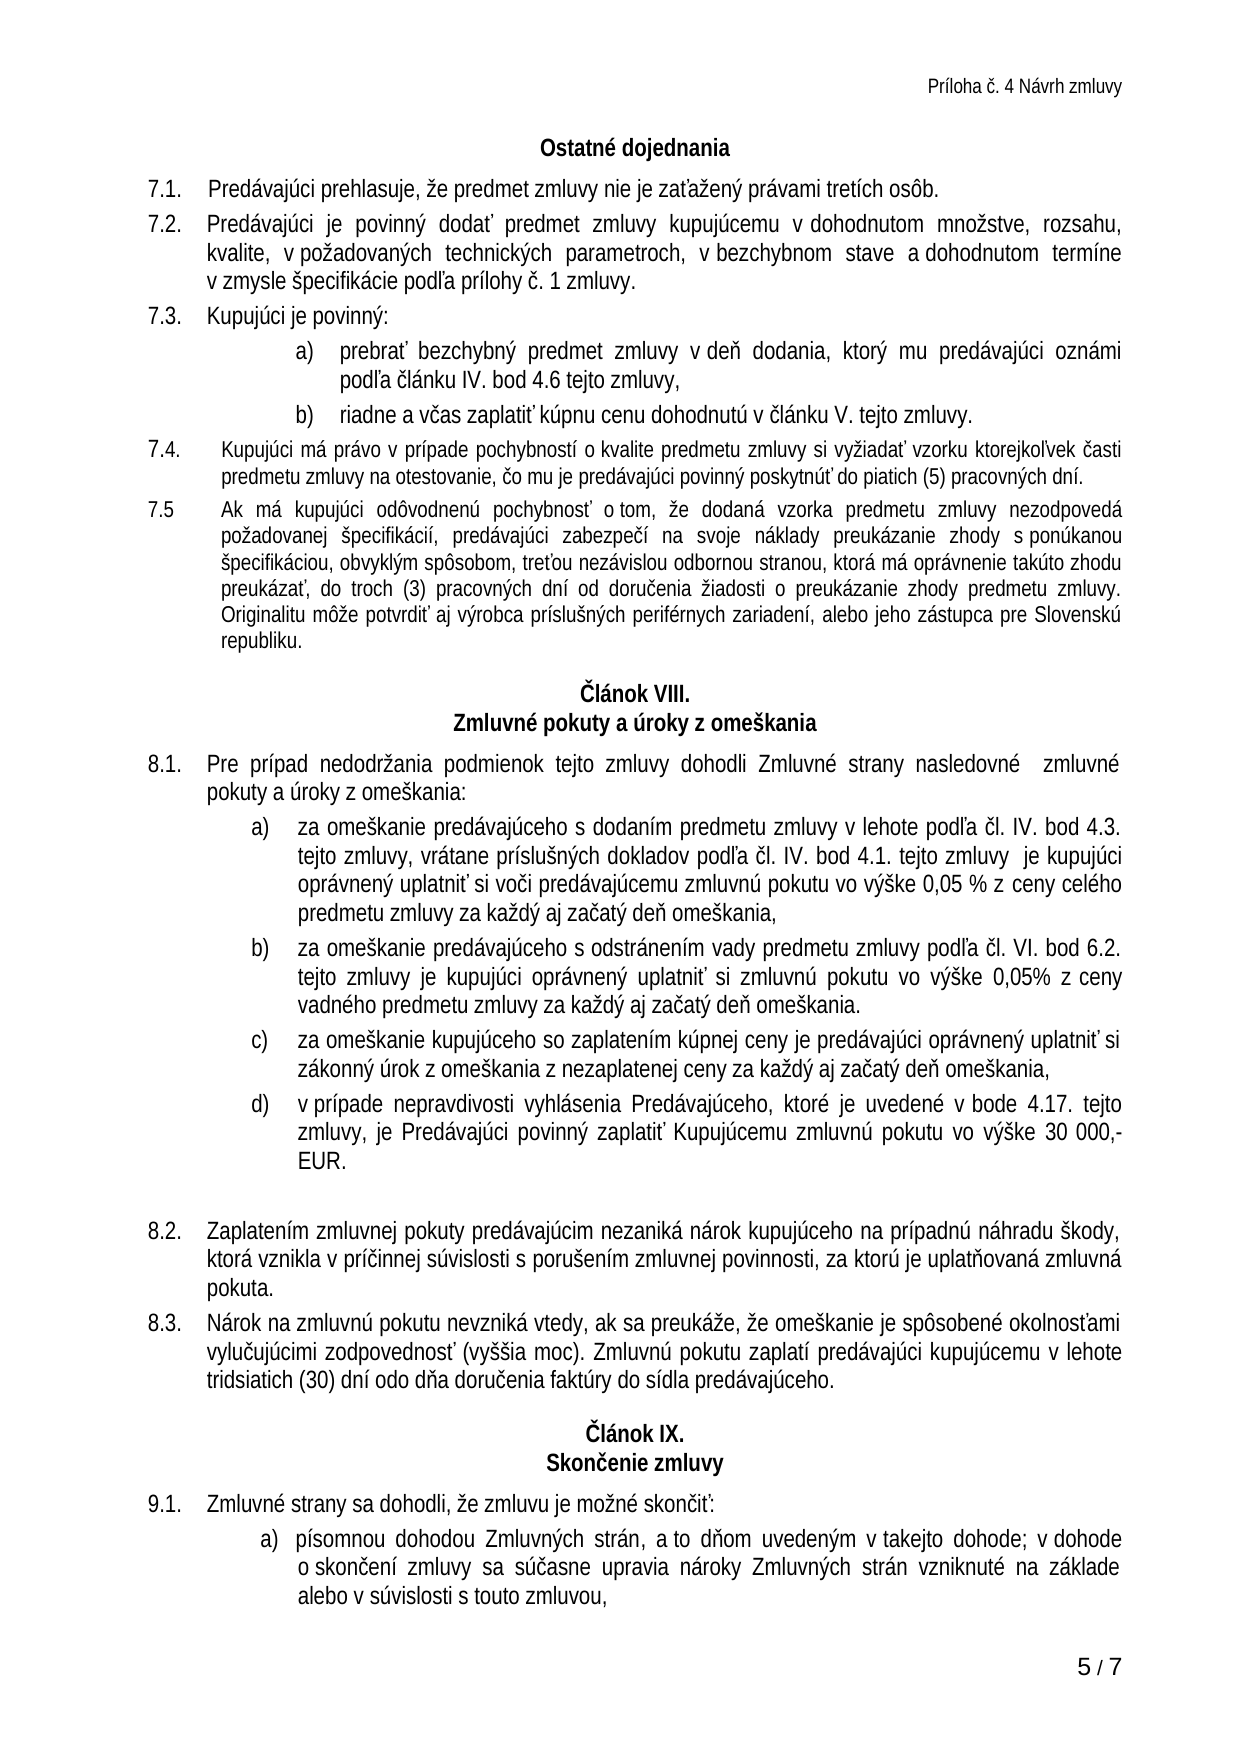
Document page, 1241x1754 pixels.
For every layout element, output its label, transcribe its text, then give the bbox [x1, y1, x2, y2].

list prebrať bezchybný predmet zmluvy v deň dodania, ktorý mu predávajúci oznámi podľa článku IV. bod 4.6 tejto zmluvy, [295, 336, 1122, 393]
list Zmluvné strany sa dohodli, že zmluvu je možné skončiť: [148, 1489, 1122, 1517]
list za omeškanie predávajúceho s dodaním predmetu zmluvy v lehote podľa čl. IV. bod 4.3. tejto zmluvy, vrátane príslušných dokladov podľa čl. IV. bod 4.1. tejto zmluvy je kupujúci oprávnený uplatniť si voči predávajúcemu zmluvnú pokutu vo výške 0,05 % z ceny celého predmetu zmluvy za každý aj začatý deň omeškania, [251, 812, 1122, 927]
list Predávajúci je povinný dodať predmet zmluvy kupujúcemu v dohodnutom množstve, rozsahu, kvalite, v požadovaných technických parametroch, v bezchybnom stave a dohodnutom termíne v zmysle špecifikácie podľa prílohy č. 1 zmluvy. [148, 209, 1122, 295]
text Článok IX. [148, 1419, 1122, 1448]
list v prípade nepravdivosti vyhlásenia Predávajúceho, ktoré je uvedené v bode 4.17. tejto zmluvy, je Predávajúci povinný zaplatiť Kupujúcemu zmluvnú pokutu vo výške 30 000,-EUR. [251, 1089, 1122, 1175]
text Článok VIII. [148, 679, 1122, 707]
list Pre prípad nedodržania podmienok tejto zmluvy dohodli Zmluvné strany nasledovné zmluvné pokuty a úroky z omeškania: [148, 749, 1122, 806]
text Ostatné dojednania [148, 133, 1122, 162]
list Nárok na zmluvnú pokutu nevzniká vtedy, ak sa preukáže, že omeškanie je spôsobené okolnosťami vylučujúcimi zodpovednosť (vyššia moc). Zmluvnú pokutu zaplatí predávajúci kupujúcemu v lehote tridsiatich (30) dní odo dňa doručenia faktúry do sídla predávajúceho. [148, 1308, 1122, 1394]
list riadne a včas zaplatiť kúpnu cenu dohodnutú v článku V. tejto zmluvy. [295, 399, 1122, 428]
list písomnou dohodou Zmluvných strán, a to dňom uvedeným v takejto dohode; v dohode o skončení zmluvy sa súčasne upravia nároky Zmluvných strán vzniknuté na základe alebo v súvislosti s touto zmluvou, [260, 1524, 1122, 1609]
list Predávajúci prehlasuje, že predmet zmluvy nie je zaťažený právami tretích osôb. [148, 174, 1122, 203]
list Kupujúci je povinný: [148, 301, 1122, 330]
list za omeškanie predávajúceho s odstránením vady predmetu zmluvy podľa čl. VI. bod 6.2. tejto zmluvy je kupujúci oprávnený uplatniť si zmluvnú pokutu vo výške 0,05% z ceny vadného predmetu zmluvy za každý aj začatý deň omeškania. [251, 933, 1122, 1019]
text Skončenie zmluvy [148, 1448, 1122, 1476]
text Zmluvné pokuty a úroky z omeškania [148, 707, 1122, 736]
list Zaplatením zmluvnej pokuty predávajúcim nezaniká nárok kupujúceho na prípadnú náhradu škody, ktorá vznikla v príčinnej súvislosti s porušením zmluvnej povinnosti, za ktorú je uplatňovaná zmluvná pokuta. [148, 1216, 1122, 1302]
list za omeškanie kupujúceho so zaplatením kúpnej ceny je predávajúci oprávnený uplatniť si zákonný úrok z omeškania z nezaplatenej ceny za každý aj začatý deň omeškania, [251, 1025, 1122, 1082]
list 7.5 Ak má kupujúci odôvodnenú pochybnosť o tom, že dodaná vzorka predmetu zmluvy nezodpovedá požadovanej špecifikácií, predávajúci zabezpečí na svoje náklady preukázanie zhody s ponúkanou špecifikáciou, obvyklým spôsobom, treťou nezávislou odbornou stranou, ktorá má oprávnenie takúto zhodu preukázať, do troch (3) pracovných dní od doručenia žiadosti o preukázanie zhody predmetu zmluvy. Originalitu môže potvrdiť aj výrobca príslušných periférnych zariadení, alebo jeho zástupca pre Slovenskú republiku. [148, 496, 1122, 654]
list 7.4. Kupujúci má právo v prípade pochybností o kvalite predmetu zmluvy si vyžiadať vzorku ktorejkoľvek časti predmetu zmluvy na otestovanie, čo mu je predávajúci povinný poskytnúť do piatich (5) pracovných dní. [148, 434, 1122, 489]
